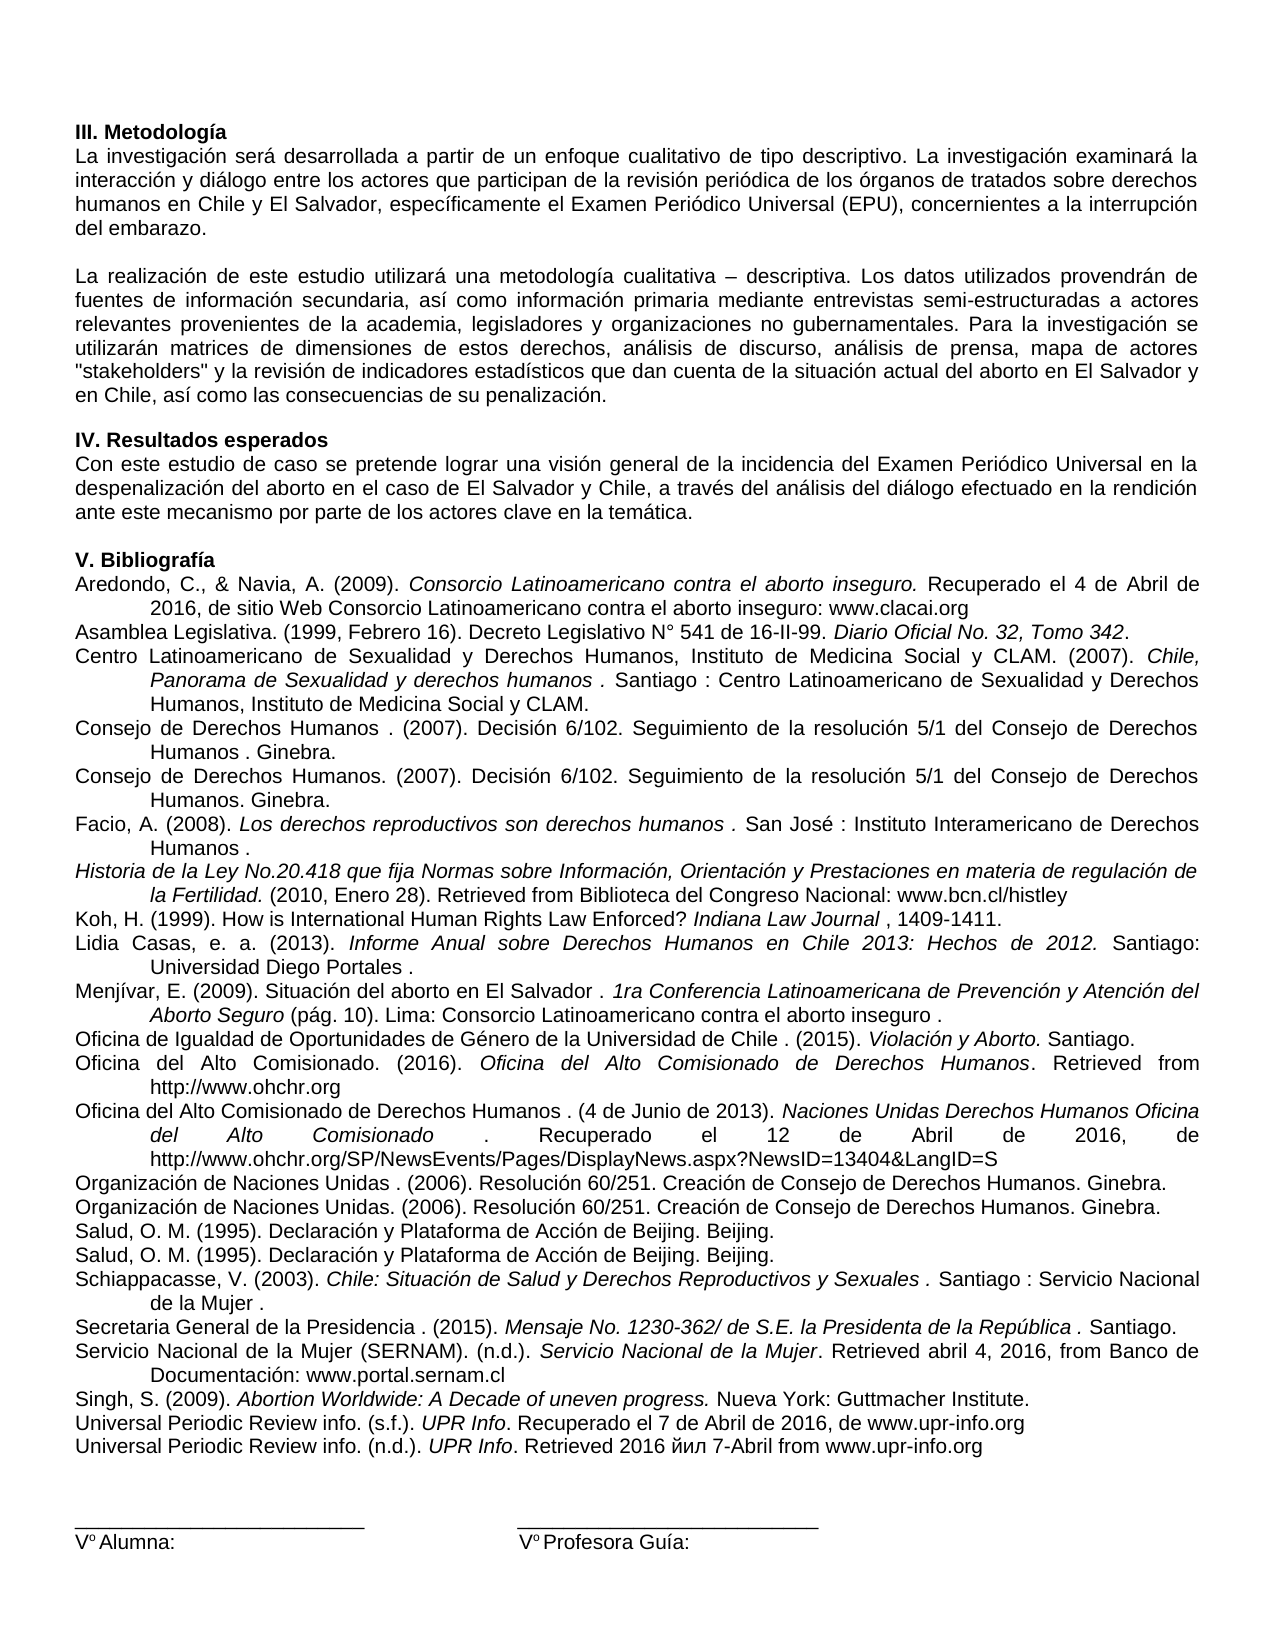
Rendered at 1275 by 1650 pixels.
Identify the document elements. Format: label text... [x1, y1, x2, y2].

text Lidia Casas, e. a. (2013). Informe Anual sobre Derechos Humanos en Chile 2013: Hechos de 2012. Santiago: Universidad Diego Portales . [75, 931, 1200, 979]
text Vo Alumna: Vo Profesora Guía: [75, 1530, 1200, 1554]
text Koh, H. (1999). How is International Human Rights Law Enforced? Indiana Law Journal , 1409-1411. [75, 907, 1200, 931]
text Aredondo, C., & Navia, A. (2009). Consorcio Latinoamericano contra el aborto inseguro. Recuperado el 4 de Abril de 2016, de sitio Web Consorcio Latinoamericano contra el aborto inseguro: www.clacai.org [75, 572, 1200, 620]
text Organización de Naciones Unidas. (2006). Resolución 60/251. Creación de Consejo de Derechos Humanos. Ginebra. [75, 1195, 1200, 1219]
text Centro Latinoamericano de Sexualidad y Derechos Humanos, Instituto de Medicina Social y CLAM. (2007). Chile, Panorama de Sexualidad y derechos humanos . Santiago : Centro Latinoamericano de Sexualidad y Derechos Humanos, Instituto de Medicina Social y CLAM. [75, 644, 1200, 716]
text Schiappacasse, V. (2003). Chile: Situación de Salud y Derechos Reproductivos y Sexuales . Santiago : Servicio Nacional de la Mujer . [75, 1267, 1200, 1314]
text Facio, A. (2008). Los derechos reproductivos son derechos humanos . San José : Instituto Interamericano de Derechos Humanos . [75, 811, 1200, 859]
text Con este estudio de caso se pretende lograr una visión general de la incidencia del Examen Periódico Universal en la despenalización del aborto en el caso de El Salvador y Chile, a través del análisis del diálogo efectuado en la rendición ante este mecanismo por parte de los actores clave en la temática. [75, 452, 1200, 524]
text La investigación será desarrollada a partir de un enfoque cualitativo de tipo descriptivo. La investigación examinará la interacción y diálogo entre los actores que participan de la revisión periódica de los órganos de tratados sobre derechos humanos en Chile y El Salvador, específicamente el Examen Periódico Universal (EPU), concernientes a la interrupción del embarazo. [75, 144, 1200, 239]
text Singh, S. (2009). Abortion Worldwide: A Decade of uneven progress. Nueva York: Guttmacher Institute. [75, 1386, 1200, 1410]
text Oficina de Igualdad de Oportunidades de Género de la Universidad de Chile . (2015). Violación y Aborto. Santiago. [75, 1027, 1200, 1051]
text Organización de Naciones Unidas . (2006). Resolución 60/251. Creación de Consejo de Derechos Humanos. Ginebra. [75, 1171, 1200, 1195]
text Oficina del Alto Comisionado de Derechos Humanos . (4 de Junio de 2013). Naciones Unidas Derechos Humanos Oficina del Alto Comisionado . Recuperado el 12 de Abril de 2016, de http://www.ohchr.org/SP/NewsEvents/Pages/DisplayNews.aspx?NewsID=13404&LangID=S [75, 1099, 1200, 1171]
text III. Metodología [75, 120, 1200, 144]
text Servicio Nacional de la Mujer (SERNAM). (n.d.). Servicio Nacional de la Mujer. Retrieved abril 4, 2016, from Banco de Documentación: www.portal.sernam.cl [75, 1338, 1200, 1386]
text Historia de la Ley No.20.418 que fija Normas sobre Información, Orientación y Prestaciones en materia de regulación de la Fertilidad. (2010, Enero 28). Retrieved from Biblioteca del Congreso Nacional: www.bcn.cl/histley [75, 859, 1200, 907]
text Universal Periodic Review info. (s.f.). UPR Info. Recuperado el 7 de Abril de 2016, de www.upr-info.org [75, 1410, 1200, 1434]
text Asamblea Legislativa. (1999, Febrero 16). Decreto Legislativo N° 541 de 16-II-99. Diario Oficial No. 32, Tomo 342. [75, 620, 1200, 644]
text Menjívar, E. (2009). Situación del aborto en El Salvador . 1ra Conferencia Latinoamericana de Prevención y Atención del Aborto Seguro (pág. 10). Lima: Consorcio Latinoamericano contra el aborto inseguro . [75, 979, 1200, 1027]
text V. Bibliografía [75, 548, 1200, 572]
text Consejo de Derechos Humanos . (2007). Decisión 6/102. Seguimiento de la resolución 5/1 del Consejo de Derechos Humanos . Ginebra. [75, 716, 1200, 763]
text Salud, O. M. (1995). Declaración y Plataforma de Acción de Beijing. Beijing. [75, 1243, 1200, 1267]
text Salud, O. M. (1995). Declaración y Plataforma de Acción de Beijing. Beijing. [75, 1219, 1200, 1243]
text Universal Periodic Review info. (n.d.). UPR Info. Retrieved 2016 йил 7-Abril from www.upr-info.org [75, 1434, 1200, 1458]
text Secretaria General de la Presidencia . (2015). Mensaje No. 1230-362/ de S.E. la Presidenta de la República . Santiago. [75, 1314, 1200, 1338]
text La realización de este estudio utilizará una metodología cualitativa – descriptiva. Los datos utilizados provendrán de fuentes de información secundaria, así como información primaria mediante entrevistas semi-estructuradas a actores relevantes provenientes de la academia, legisladores y organizaciones no gubernamentales. Para la investigación se utilizarán matrices de dimensiones de estos derechos, análisis de discurso, análisis de prensa, mapa de actores "stakeholders" y la revisión de indicadores estadísticos que dan cuenta de la situación actual del aborto en El Salvador y en Chile, así como las consecuencias de su penalización. [75, 263, 1200, 407]
text Oficina del Alto Comisionado. (2016). Oficina del Alto Comisionado de Derechos Humanos. Retrieved from http://www.ohchr.org [75, 1051, 1200, 1099]
text Consejo de Derechos Humanos. (2007). Decisión 6/102. Seguimiento de la resolución 5/1 del Consejo de Derechos Humanos. Ginebra. [75, 763, 1200, 811]
text _________________________ __________________________ [75, 1506, 1200, 1530]
text IV. Resultados esperados [75, 428, 1200, 452]
